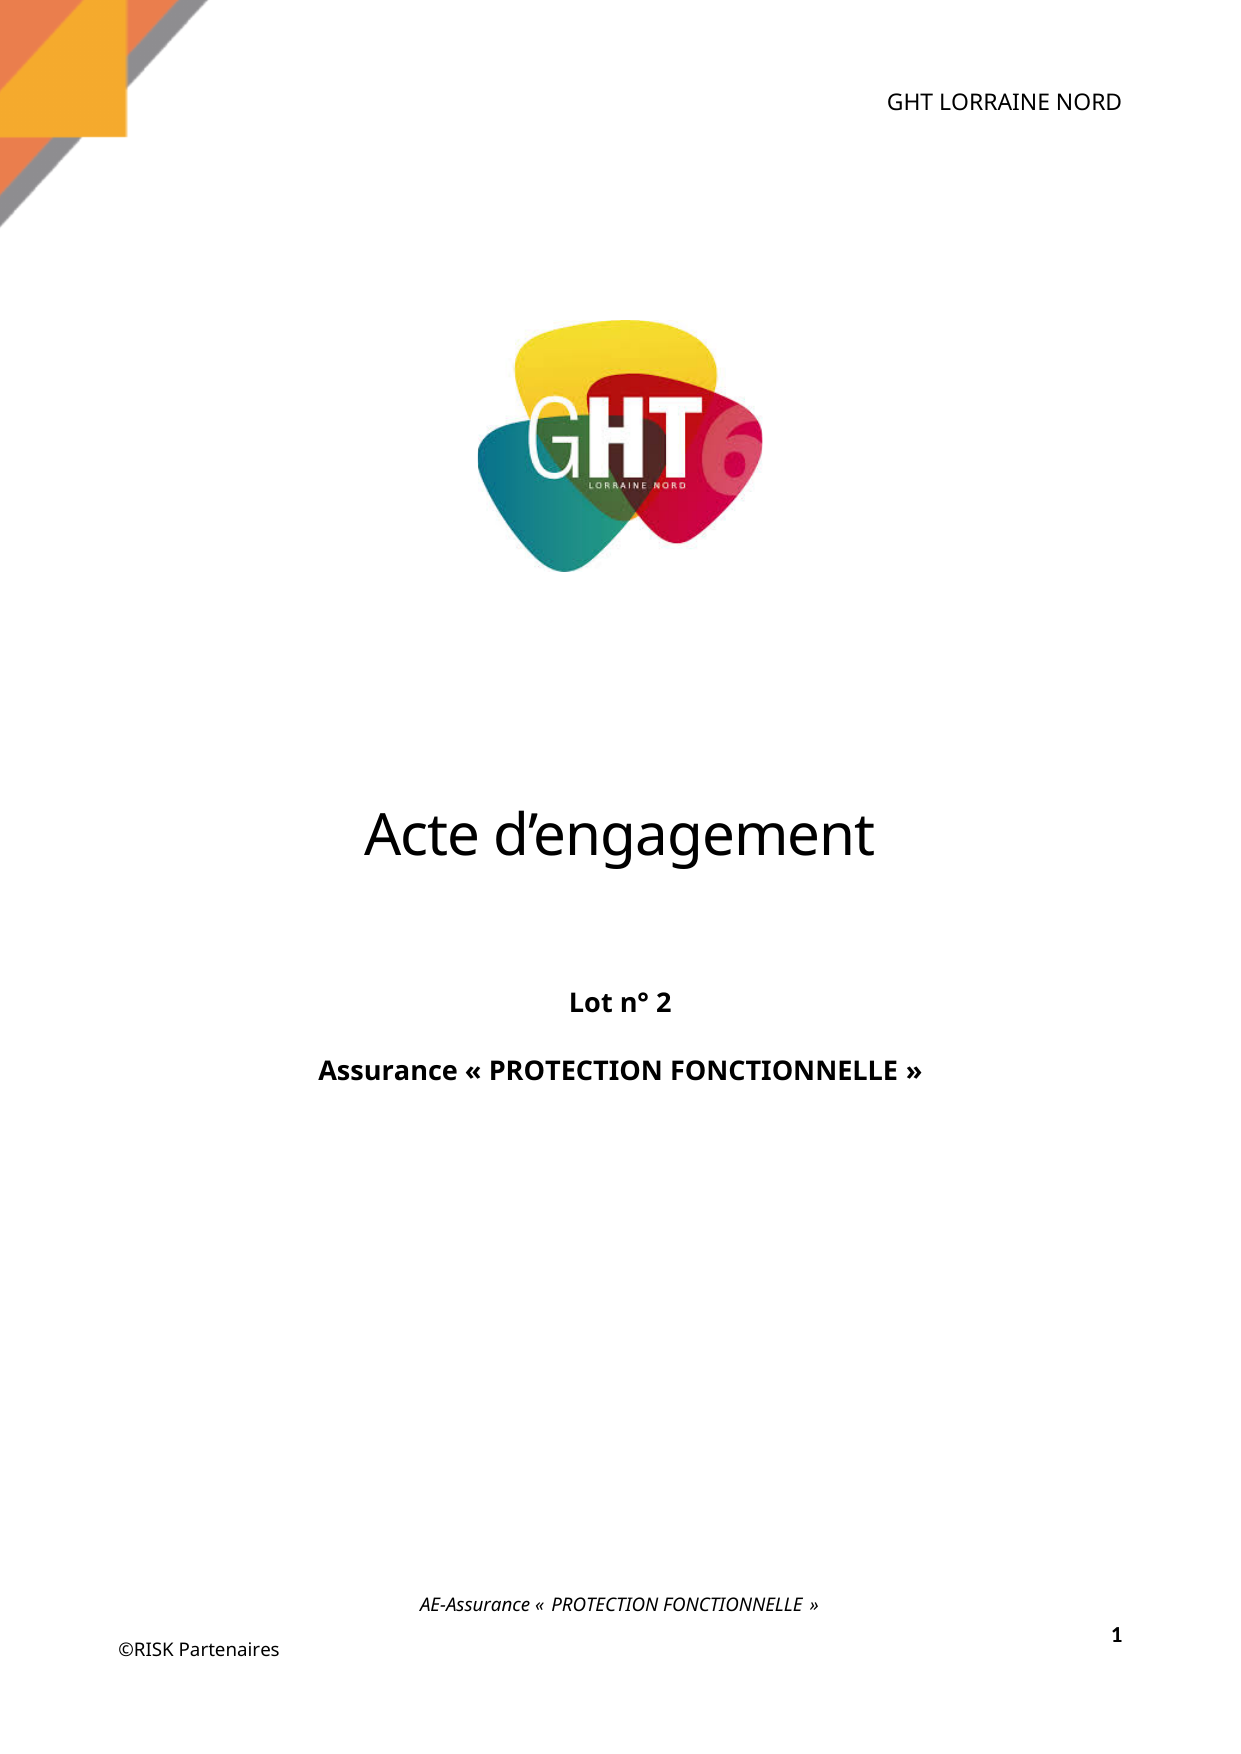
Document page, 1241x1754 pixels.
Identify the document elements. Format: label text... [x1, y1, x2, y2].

subtitle Lot n° 2 [118, 983, 1122, 1020]
picture [0, 0, 250, 272]
picture [477, 320, 763, 572]
subtitle Assurance « PROTECTION FONCTIONNELLE » [118, 1051, 1122, 1088]
title Acte d’engagement [118, 793, 1122, 873]
